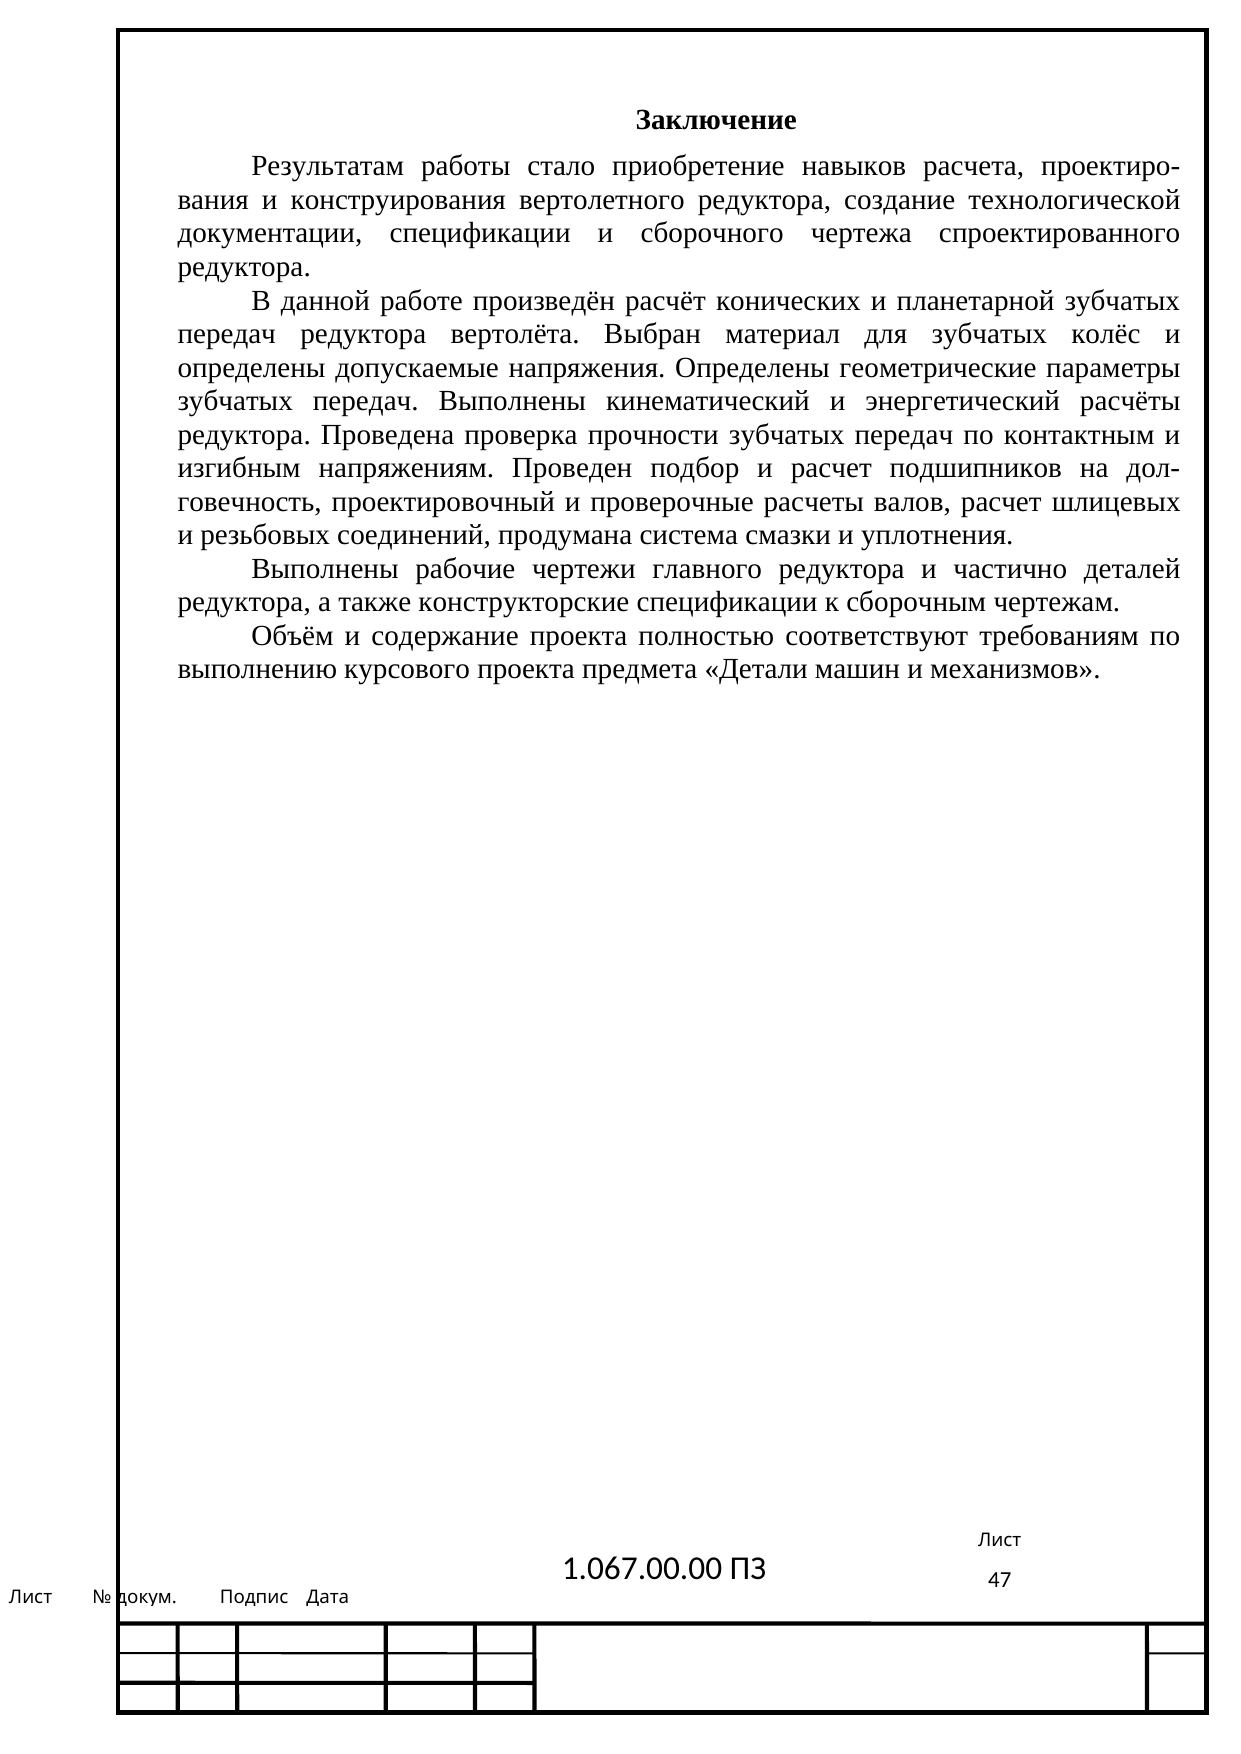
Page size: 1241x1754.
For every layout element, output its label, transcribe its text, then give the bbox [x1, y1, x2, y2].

text Объём и содержание проекта полностью соответствуют требованиям по выполнению курсового проекта предмета «Детали машин и механизмов». [177, 618, 1181, 685]
text В данной работе произведён расчёт конических и планетарной зубчатых передач редуктора вертолёта. Выбран материал для зубчатых колёс и определены допускаемые напряжения. Определены геометрические параметры зубчатых передач. Выполнены кинематический и энергетический расчёты редуктора. Проведена проверка прочности зубчатых передач по контактным и изгибным напряжениям. Проведен подбор и расчет подшипников на дол-говечность, проектировочный и проверочные расчеты валов, расчет шлицевых и резьбовых соединений, продумана система смазки и уплотнения. [177, 283, 1181, 551]
text Выполнены рабочие чертежи главного редуктора и частично деталей редуктора, а также конструкторские спецификации к сборочным чертежам. [177, 551, 1181, 618]
text Результатам работы стало приобретение навыков расчета, проектиро-вания и конструирования вертолетного редуктора, создание технологической документации, спецификации и сборочного чертежа спроектированного редуктора. [177, 148, 1181, 283]
subtitle Заключение [177, 102, 1181, 136]
